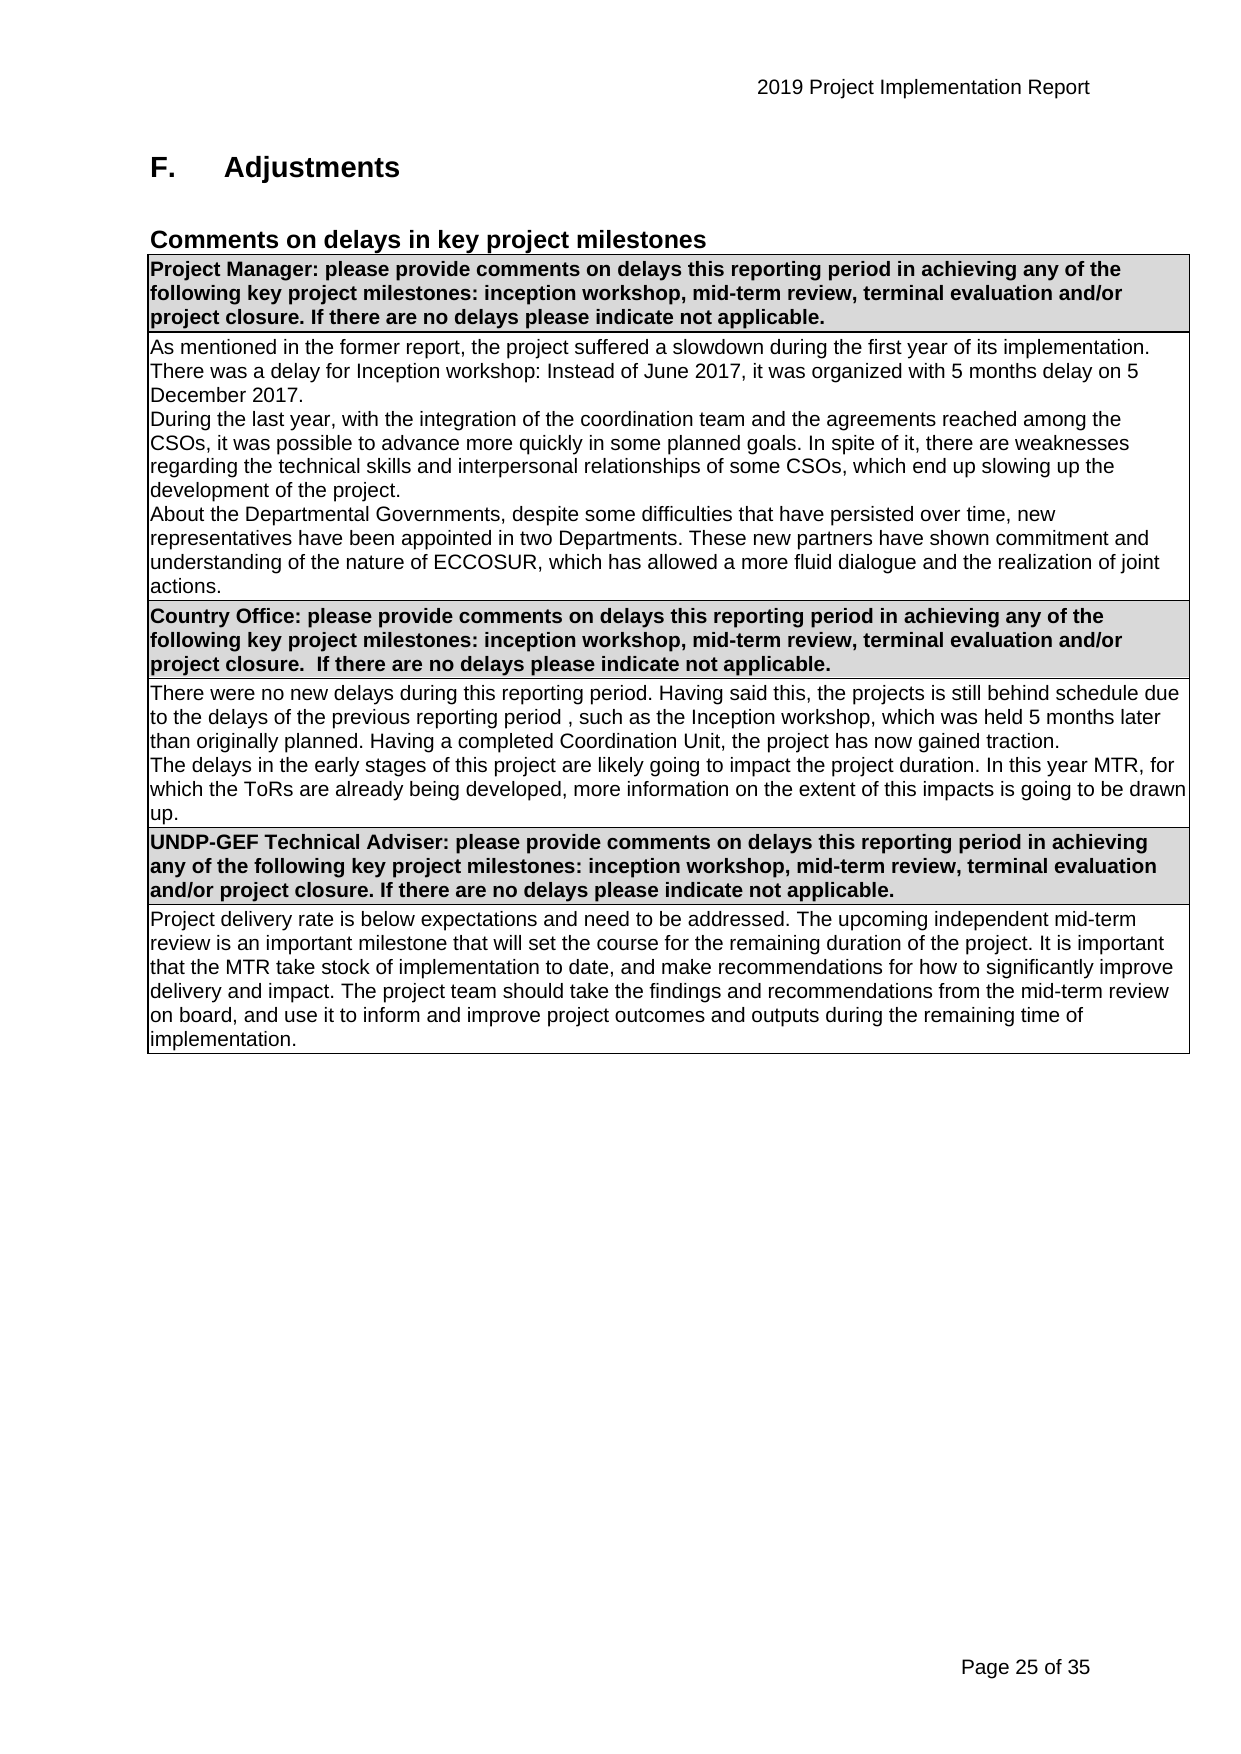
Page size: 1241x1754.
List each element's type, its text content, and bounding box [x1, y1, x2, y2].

table_header Project Manager: please provide comments on delays this reporting period in achieving any of the following key project milestones: inception workshop, mid-term review, terminal evaluation and/or project closure. If there are no delays please indicate not applicable. [149, 255, 1189, 331]
subtitle Adjustments [150, 150, 1090, 183]
table_cell There were no new delays during this reporting period. Having said this, the projects is still behind schedule due to the delays of the previous reporting period , such as the Inception workshop, which was held 5 months later than originally planned. Having a completed Coordination Unit, the project has now gained traction. The delays in the early stages of this project are likely going to impact the project duration. In this year MTR, for which the ToRs are already being developed, more information on the extent of this impacts is going to be drawn up. [149, 679, 1189, 827]
table_cell As mentioned in the former report, the project suffered a slowdown during the first year of its implementation. There was a delay for Inception workshop: Instead of June 2017, it was organized with 5 months delay on 5 December 2017. During the last year, with the integration of the coordination team and the agreements reached among the CSOs, it was possible to advance more quickly in some planned goals. In spite of it, there are weaknesses regarding the technical skills and interpersonal relationships of some CSOs, which end up slowing up the development of the project. About the Departmental Governments, despite some difficulties that have persisted over time, new representatives have been appointed in two Departments. These new partners have shown commitment and understanding of the nature of ECCOSUR, which has allowed a more fluid dialogue and the realization of joint actions. [149, 333, 1189, 600]
table_header Country Office: please provide comments on delays this reporting period in achieving any of the following key project milestones: inception workshop, mid-term review, terminal evaluation and/or project closure. If there are no delays please indicate not applicable. [149, 601, 1189, 677]
table_header UNDP-GEF Technical Adviser: please provide comments on delays this reporting period in achieving any of the following key project milestones: inception workshop, mid-term review, terminal evaluation and/or project closure. If there are no delays please indicate not applicable. [149, 828, 1189, 904]
text Comments on delays in key project milestones [150, 225, 1090, 254]
table_cell Project delivery rate is below expectations and need to be addressed. The upcoming independent mid-term review is an important milestone that will set the course for the remaining duration of the project. It is important that the MTR take stock of implementation to date, and make recommendations for how to significantly improve delivery and impact. The project team should take the findings and recommendations from the mid-term review on board, and use it to inform and improve project outcomes and outputs during the remaining time of implementation. [149, 905, 1189, 1053]
